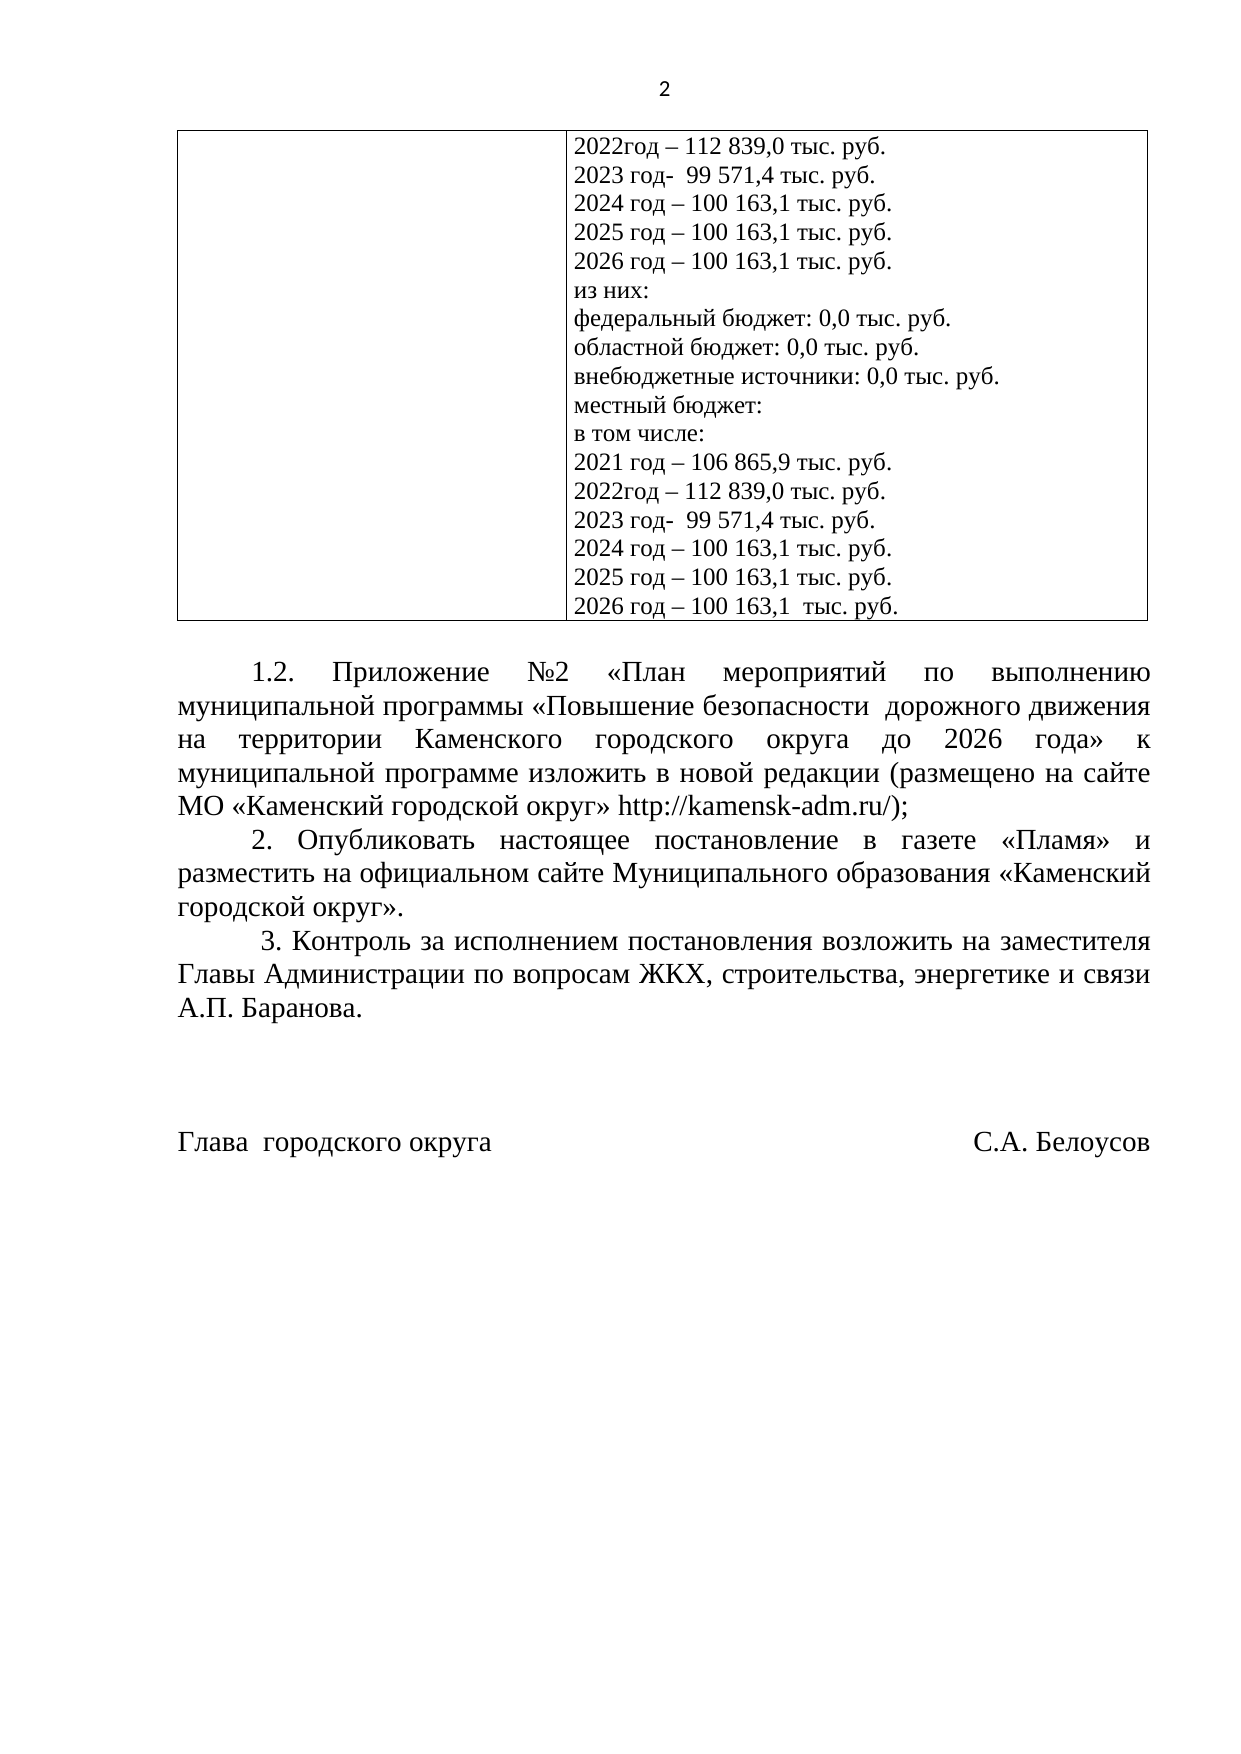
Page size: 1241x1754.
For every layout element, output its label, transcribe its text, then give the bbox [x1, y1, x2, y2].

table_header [567, 131, 1147, 620]
text Глава городского округа С.А. Белоусов [177, 1124, 1152, 1157]
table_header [178, 131, 566, 620]
text 1.2. Приложение №2 «План мероприятий по выполнению муниципальной программы «Повышение безопасности дорожного движения на территории Каменского городского округа до 2026 года» к муниципальной программе изложить в новой редакции (размещено на сайте МО «Каменский городской округ» http://kamensk-adm.ru/); [177, 654, 1152, 822]
text 2. Опубликовать настоящее постановление в газете «Пламя» и разместить на официальном сайте Муниципального образования «Каменский городской округ». [177, 822, 1152, 923]
text 3. Контроль за исполнением постановления возложить на заместителя Главы Администрации по вопросам ЖКХ, строительства, энергетике и связи А.П. Баранова. [177, 923, 1152, 1023]
